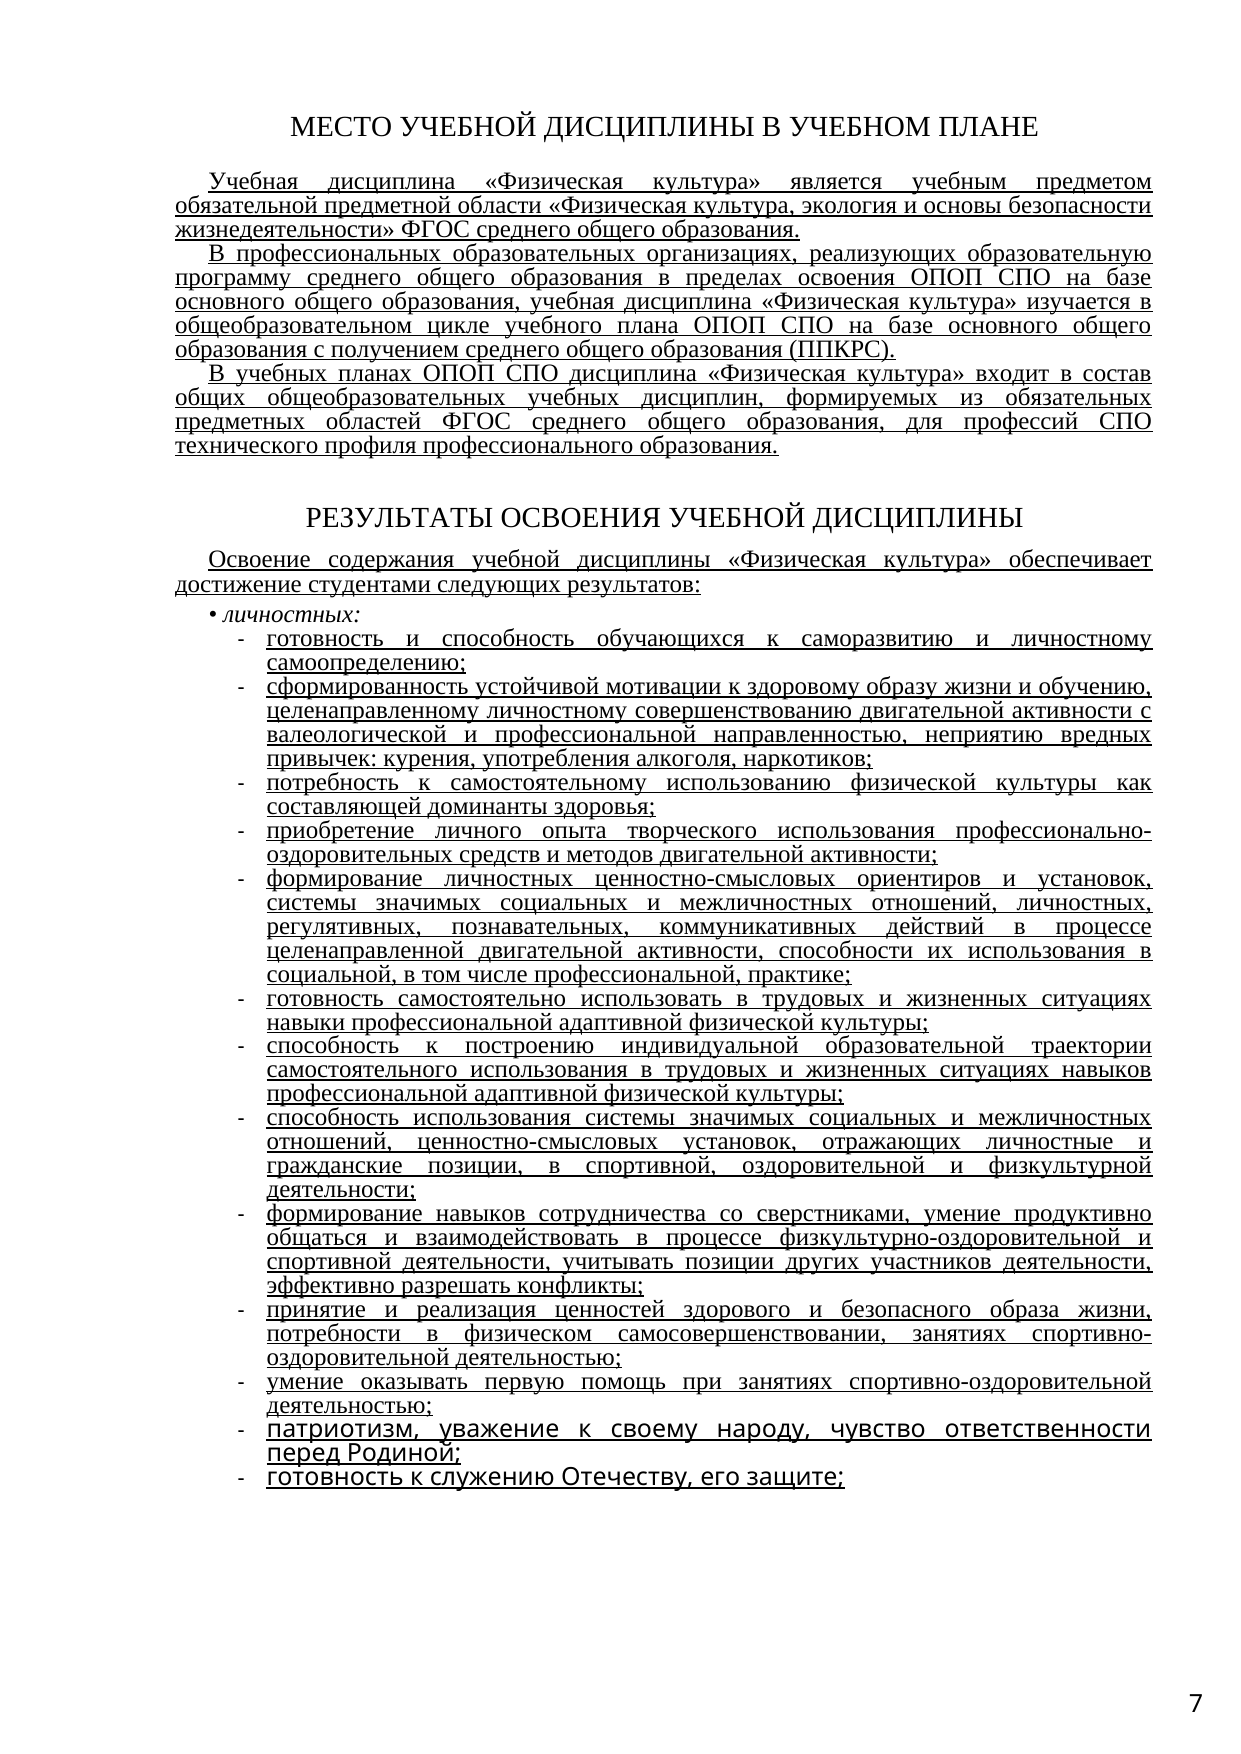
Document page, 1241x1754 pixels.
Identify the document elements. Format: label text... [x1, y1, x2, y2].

list способность использования системы значимых социальных и межличностных отношений, ценностно-смысловых установок, отражающих личностные и гражданские позиции, в спортивной, оздоровительной и физкультурной деятельности; [237, 1107, 1152, 1202]
text В учебных планах ОПОП СПО дисциплина «Физическая культура» входит в состав общих общеобразовательных учебных дисциплин, формируемых из обязательных предметных областей ФГОС среднего общего образования, для профессий СПО технического профиля профессионального образования. [175, 408, 1152, 431]
list сформированность устойчивой мотивации к здоровому образу жизни и обучению, целенаправленному личностному совершенствованию двигательной активности с валеологической и профессиональной направленностью, неприятию вредных привычек: курения, употребления алкоголя, наркотиков; [237, 675, 1152, 771]
list принятие и реализация ценностей здорового и безопасного образа жизни, потребности в физическом самосовершенствовании, занятиях спортивно-оздоровительной деятельностью; [237, 1298, 1152, 1370]
list способность к построению индивидуальной образовательной траектории самостоятельного использования в трудовых и жизненных ситуациях навыков профессиональной адаптивной физической культуры; [237, 1035, 1152, 1107]
text В учебных планах ОПОП СПО дисциплина «Физическая культура» входит в состав общих общеобразовательных учебных дисциплин, формируемых из обязательных предметных областей ФГОС среднего общего образования, для профессий СПО технического профиля профессионального образования. [175, 362, 1152, 407]
list патриотизм, уважение к своему народу, чувство ответственности перед Родиной; [237, 1418, 1152, 1466]
text Учебная дисциплина «Физическая культура» является учебным предметом обязательной предметной области «Физическая культура, экология и основы безопасности жизнедеятельности» ФГОС среднего общего образования. [175, 170, 1152, 215]
list готовность самостоятельно использовать в трудовых и жизненных ситуациях навыки профессиональной адаптивной физической культуры; [237, 987, 1152, 1035]
text В профессиональных образовательных организациях, реализующих образовательную программу среднего общего образования в пределах освоения ОПОП СПО на базе основного общего образования, учебная дисциплина «Физическая культура» изучается в общеобразовательном цикле учебного плана ОПОП СПО на базе основного общего образования с получением среднего общего образования (ППКРС). [175, 288, 1152, 311]
text В профессиональных образовательных организациях, реализующих образовательную программу среднего общего образования в пределах освоения ОПОП СПО на базе основного общего образования, учебная дисциплина «Физическая культура» изучается в общеобразовательном цикле учебного плана ОПОП СПО на базе основного общего образования с получением среднего общего образования (ППКРС). [175, 336, 1152, 362]
text В учебных планах ОПОП СПО дисциплина «Физическая культура» входит в состав общих общеобразовательных учебных дисциплин, формируемых из обязательных предметных областей ФГОС среднего общего образования, для профессий СПО технического профиля профессионального образования. [175, 432, 1152, 458]
text РЕЗУЛЬТАТЫ ОСВОЕНИЯ УЧЕБНОЙ ДИСЦИПЛИНЫ [177, 504, 1152, 533]
list готовность и способность обучающихся к саморазвитию и личностному самоопределению; [237, 627, 1152, 675]
text МЕСТО УЧЕБНОЙ ДИСЦИПЛИНЫ В УЧЕБНОМ ПЛАНЕ [177, 113, 1152, 142]
list приобретение личного опыта творческого использования профессионально-оздоровительных средств и методов двигательной активности; [237, 819, 1152, 867]
text • личностных: [175, 603, 1152, 627]
list формирование личностных ценностно-смысловых ориентиров и установок, системы значимых социальных и межличностных отношений, личностных, регулятивных, познавательных, коммуникативных действий в процессе целенаправленной двигательной активности, способности их использования в социальной, в том числе профессиональной, практике; [237, 867, 1152, 987]
text Учебная дисциплина «Физическая культура» является учебным предметом обязательной предметной области «Физическая культура, экология и основы безопасности жизнедеятельности» ФГОС среднего общего образования. [175, 217, 1152, 242]
list потребность к самостоятельному использованию физической культуры как составляющей доминанты здоровья; [237, 771, 1152, 819]
text В профессиональных образовательных организациях, реализующих образовательную программу среднего общего образования в пределах освоения ОПОП СПО на базе основного общего образования, учебная дисциплина «Физическая культура» изучается в общеобразовательном цикле учебного плана ОПОП СПО на базе основного общего образования с получением среднего общего образования (ППКРС). [175, 312, 1152, 335]
list готовность к служению Отечеству, его защите; [237, 1466, 1152, 1490]
text В профессиональных образовательных организациях, реализующих образовательную программу среднего общего образования в пределах освоения ОПОП СПО на базе основного общего образования, учебная дисциплина «Физическая культура» изучается в общеобразовательном цикле учебного плана ОПОП СПО на базе основного общего образования с получением среднего общего образования (ППКРС). [175, 242, 1152, 287]
list формирование навыков сотрудничества со сверстниками, умение продуктивно общаться и взаимодействовать в процессе физкультурно-оздоровительной и спортивной деятельности, учитывать позиции других участников деятельности, эффективно разрешать конфликты; [237, 1202, 1152, 1298]
list умение оказывать первую помощь при занятиях спортивно-оздоровительной деятельностью; [237, 1370, 1152, 1418]
text Освоение содержания учебной дисциплины «Физическая культура» обеспечивает достижение студентами следующих результатов: [175, 548, 1152, 597]
